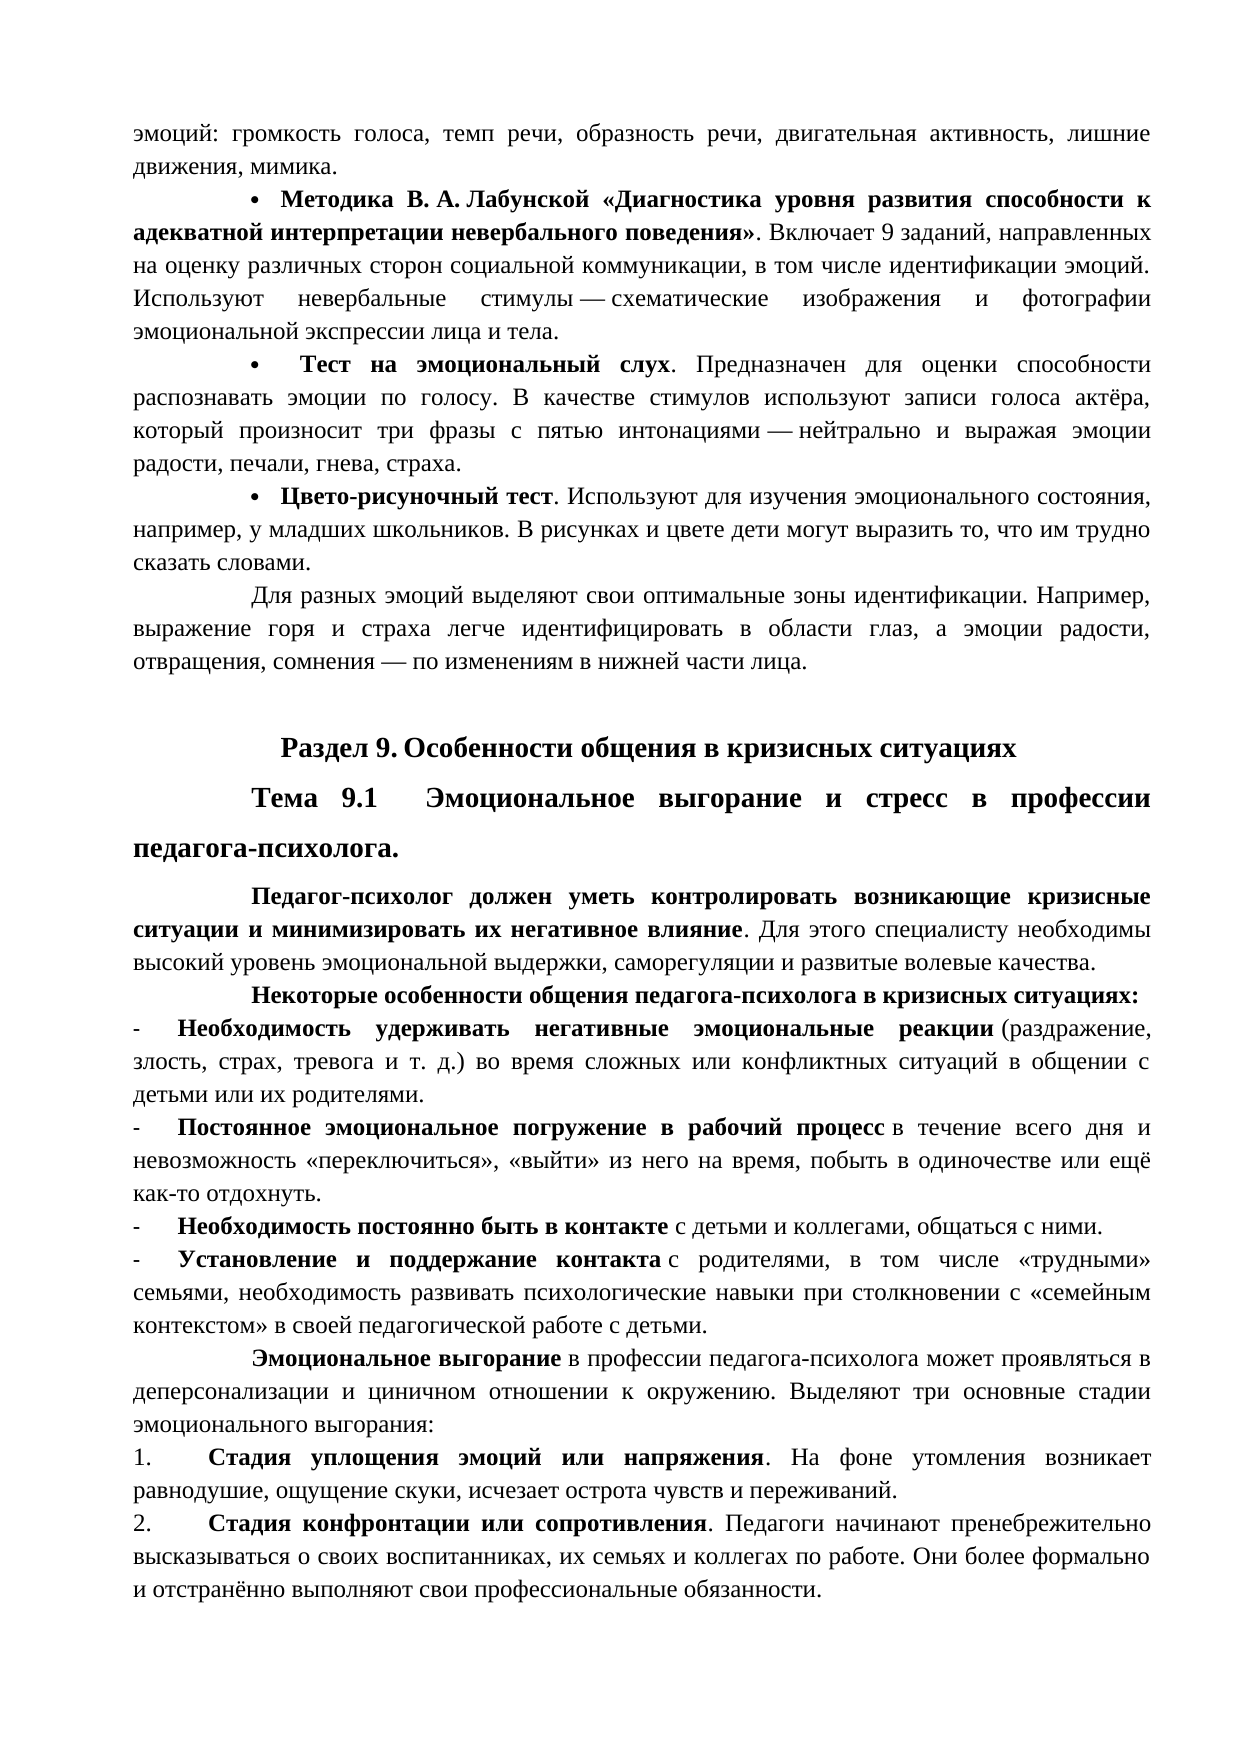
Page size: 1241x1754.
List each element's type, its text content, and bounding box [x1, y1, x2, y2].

text Педагог-психолог должен уметь контролировать возникающие кризисные ситуации и минимизировать их негативное влияние. Для этого специалисту необходимы высокий уровень эмоциональной выдержки, саморегуляции и развитые волевые качества. [133, 881, 1152, 976]
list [133, 118, 1152, 180]
list Постоянное эмоциональное погружение в рабочий процесс в течение всего дня и невозможность «переключиться», «выйти» из него на время, побыть в одиночестве или ещё как-то отдохнуть. [133, 1112, 1152, 1207]
list Установление и поддержание контакта с родителями, в том числе «трудными» семьями, необходимость развивать психологические навыки при столкновении с «семейным контекстом» в своей педагогической работе с детьми. [133, 1244, 1152, 1339]
list Необходимость постоянно быть в контакте с детьми и коллегами, общаться с ними. [133, 1211, 1152, 1240]
text Для разных эмоций выделяют свои оптимальные зоны идентификации. Например, выражение горя и страха легче идентифицировать в области глаз, а эмоции радости, отвращения, сомнения — по изменениям в нижней части лица. [133, 580, 1152, 675]
text Раздел 9. Особенности общения в кризисных ситуациях [205, 730, 1152, 763]
text Некоторые особенности общения педагога-психолога в кризисных ситуациях: [133, 980, 1152, 1008]
list Необходимость удерживать негативные эмоциональные реакции (раздражение, злость, страх, тревога и т. д.) во время сложных или конфликтных ситуаций в общении с детьми или их родителями. [133, 1013, 1152, 1108]
list Стадия уплощения эмоций или напряжения. На фоне утомления возникает равнодушие, ощущение скуки, исчезает острота чувств и переживаний. [133, 1442, 1152, 1504]
text Эмоциональное выгорание в профессии педагога-психолога может проявляться в деперсонализации и циничном отношении к окружению. Выделяют три основные стадии эмоционального выгорания: [133, 1343, 1152, 1438]
list Цвето-рисуночный тест. Используют для изучения эмоционального состояния, например, у младших школьников. В рисунках и цвете дети могут выразить то, что им трудно сказать словами. [133, 481, 1152, 576]
list Стадия конфронтации или сопротивления. Педагоги начинают пренебрежительно высказываться о своих воспитанниках, их семьях и коллегах по работе. Они более формально и отстранённо выполняют свои профессиональные обязанности. [133, 1508, 1152, 1603]
list Методика В. А. Лабунской «Диагностика уровня развития способности к адекватной интерпретации невербального поведения». Включает 9 заданий, направленных на оценку различных сторон социальной коммуникации, в том числе идентификации эмоций. Используют невербальные стимулы — схематические изображения и фотографии эмоциональной экспрессии лица и тела. [133, 184, 1152, 345]
text Тема 9.1 Эмоциональное выгорание и стресс в профессии педагога-психолога. [133, 780, 1152, 864]
list Тест на эмоциональный слух. Предназначен для оценки способности распознавать эмоции по голосу. В качестве стимулов используют записи голоса актёра, который произносит три фразы с пятью интонациями — нейтрально и выражая эмоции радости, печали, гнева, страха. [133, 349, 1152, 477]
